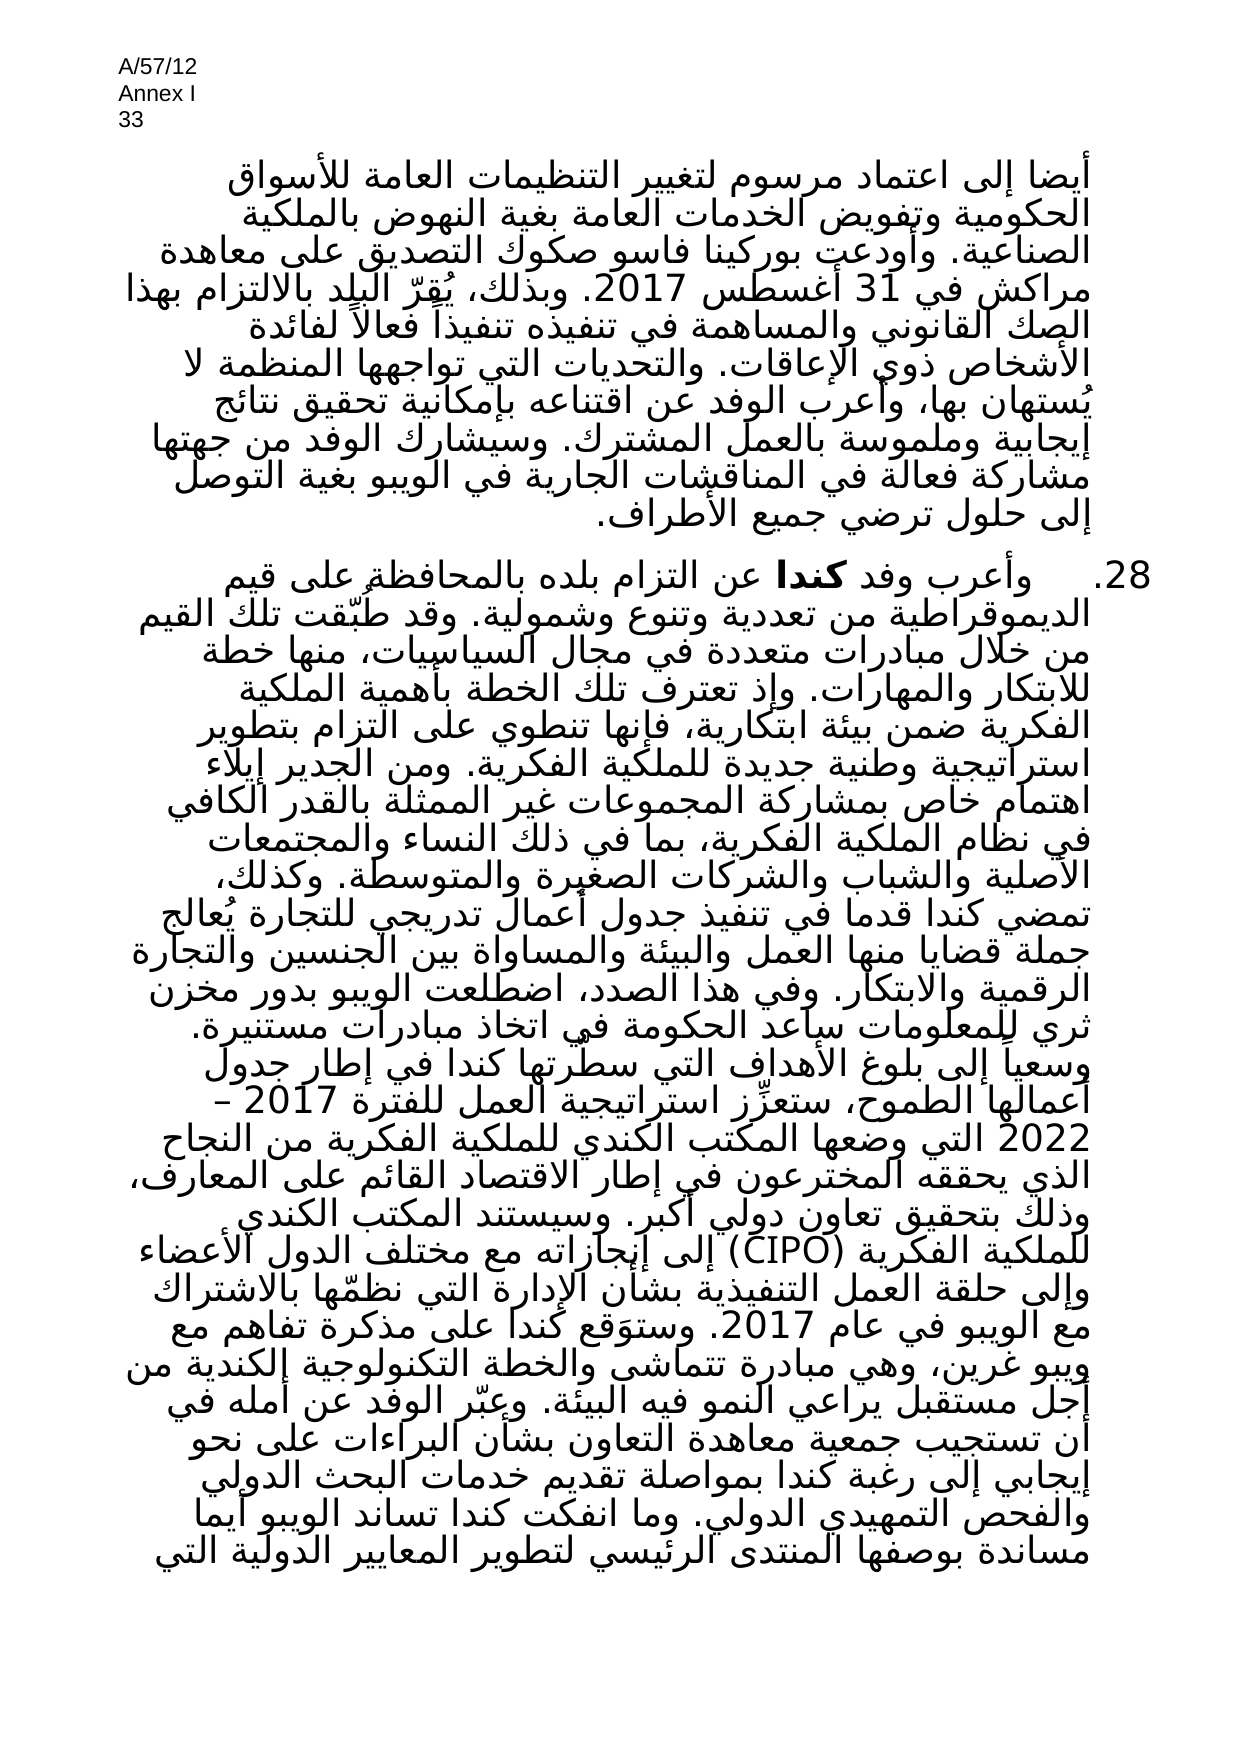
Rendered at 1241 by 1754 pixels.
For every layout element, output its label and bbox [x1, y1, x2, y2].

text [118, 558, 1092, 1571]
text [118, 158, 1092, 533]
